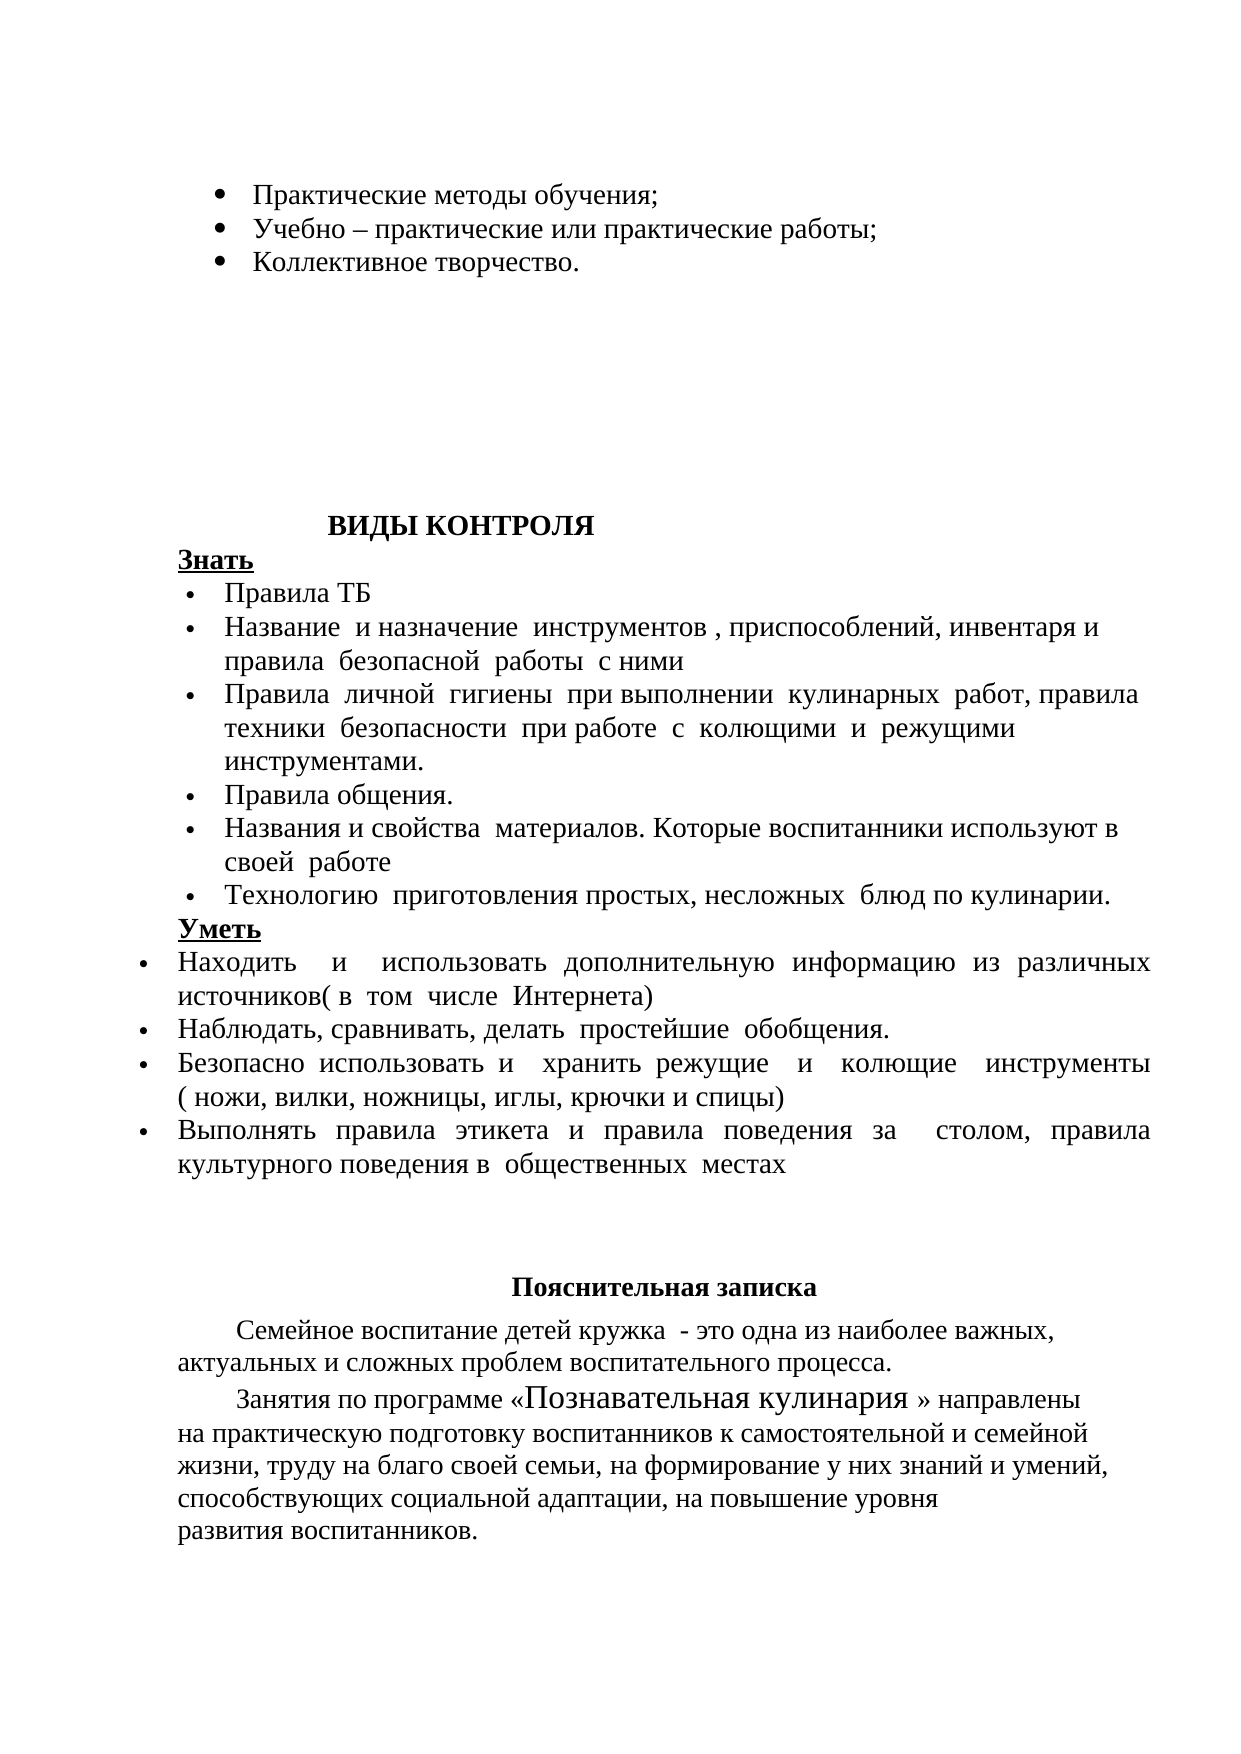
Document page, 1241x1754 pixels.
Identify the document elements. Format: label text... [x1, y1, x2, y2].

list Коллективное творчество. [215, 244, 1152, 278]
list Названия и свойства материалов. Которые воспитанники используют в своей работе [187, 810, 1152, 877]
list Название и назначение инструментов , приспособлений, инвентаря и правила безопасной работы с ними [187, 609, 1152, 676]
list Правила ТБ [187, 576, 1152, 609]
list Безопасно использовать и хранить режущие и колющие инструменты ( ножи, вилки, ножницы, иглы, крючки и спицы) [140, 1045, 1152, 1112]
list Учебно – практические или практические работы; [215, 211, 1152, 244]
list Правила общения. [187, 777, 1152, 810]
text Знать [177, 542, 1152, 576]
text Занятия по программе «Познавательная кулинария » направлены на практическую подготовку воспитанников к самостоятельной и семейной жизни, труду на благо своей семьи, на формирование у них знаний и умений, способствующих социальной адаптации, на повышение уровня развития воспитанников. [177, 1378, 1152, 1546]
text Пояснительная записка [177, 1270, 1152, 1302]
list Правила личной гигиены при выполнении кулинарных работ, правила техники безопасности при работе с колющими и режущими инструментами. [187, 676, 1152, 777]
list Технологию приготовления простых, несложных блюд по кулинарии. [187, 877, 1152, 911]
list Выполнять правила этикета и правила поведения за столом, правила культурного поведения в общественных местах [140, 1112, 1152, 1179]
text Уметь [177, 911, 1152, 944]
list Наблюдать, сравнивать, делать простейшие обобщения. [140, 1012, 1152, 1045]
list Находить и использовать дополнительную информацию из различных источников( в том числе Интернета) [140, 944, 1152, 1012]
list Практические методы обучения; [215, 177, 1152, 211]
text ВИДЫ КОНТРОЛЯ [327, 508, 1152, 542]
text Семейное воспитание детей кружка - это одна из наиболее важных, актуальных и сложных проблем воспитательного процесса. [177, 1313, 1152, 1378]
